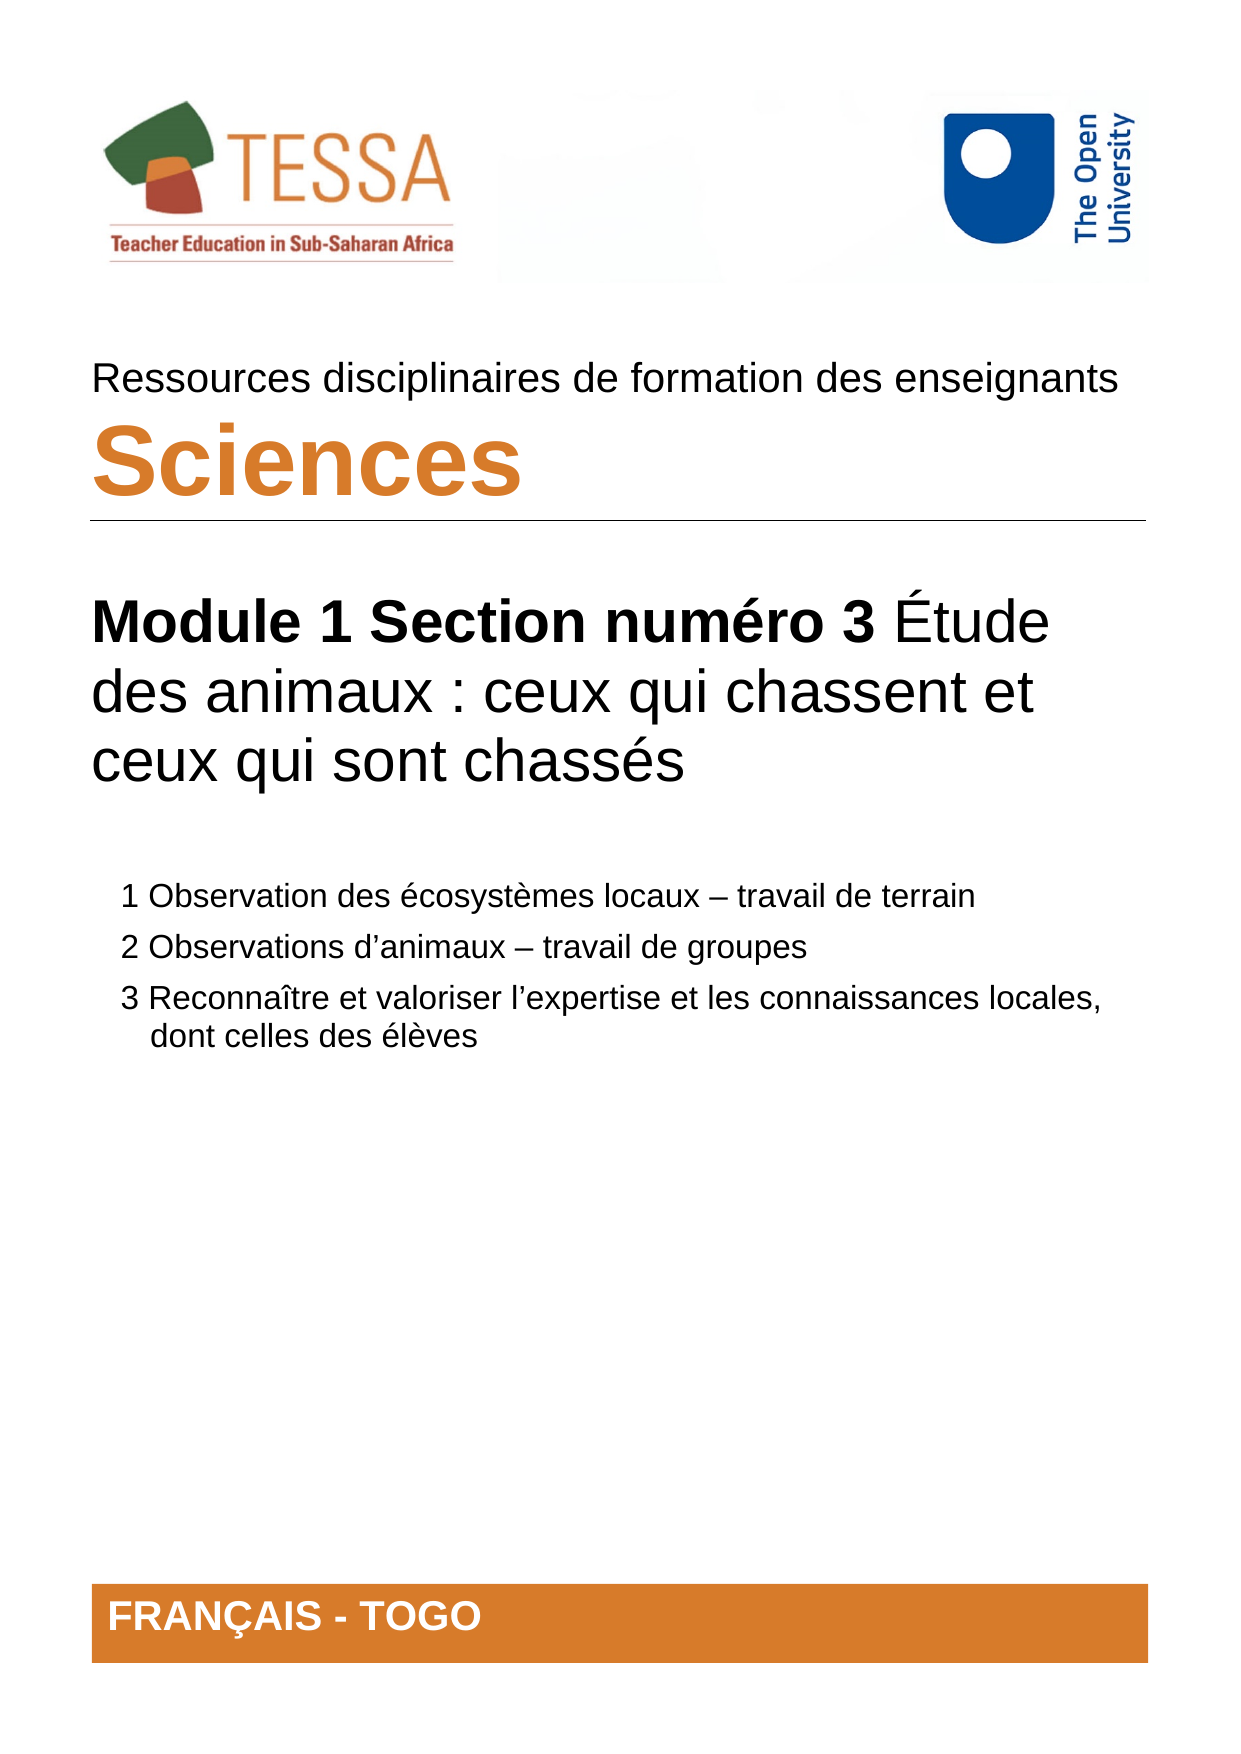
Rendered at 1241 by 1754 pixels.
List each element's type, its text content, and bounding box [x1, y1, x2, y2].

text Module 1 Section numéro 3 Étude des animaux : ceux qui chassent et ceux qui sont chassés [91, 586, 1149, 794]
text 1 Observation des écosystèmes locaux – travail de terrain [120, 876, 1149, 915]
text 3 Reconnaître et valoriser l’expertise et les connaissances locales, dont celles des élèves [120, 978, 1149, 1055]
text 2 Observations d’animaux – travail de groupes [120, 927, 1149, 966]
text Sciences [91, 401, 1149, 516]
picture [91, 90, 1150, 283]
text Ressources disciplinaires de formation des enseignants [91, 353, 1149, 401]
